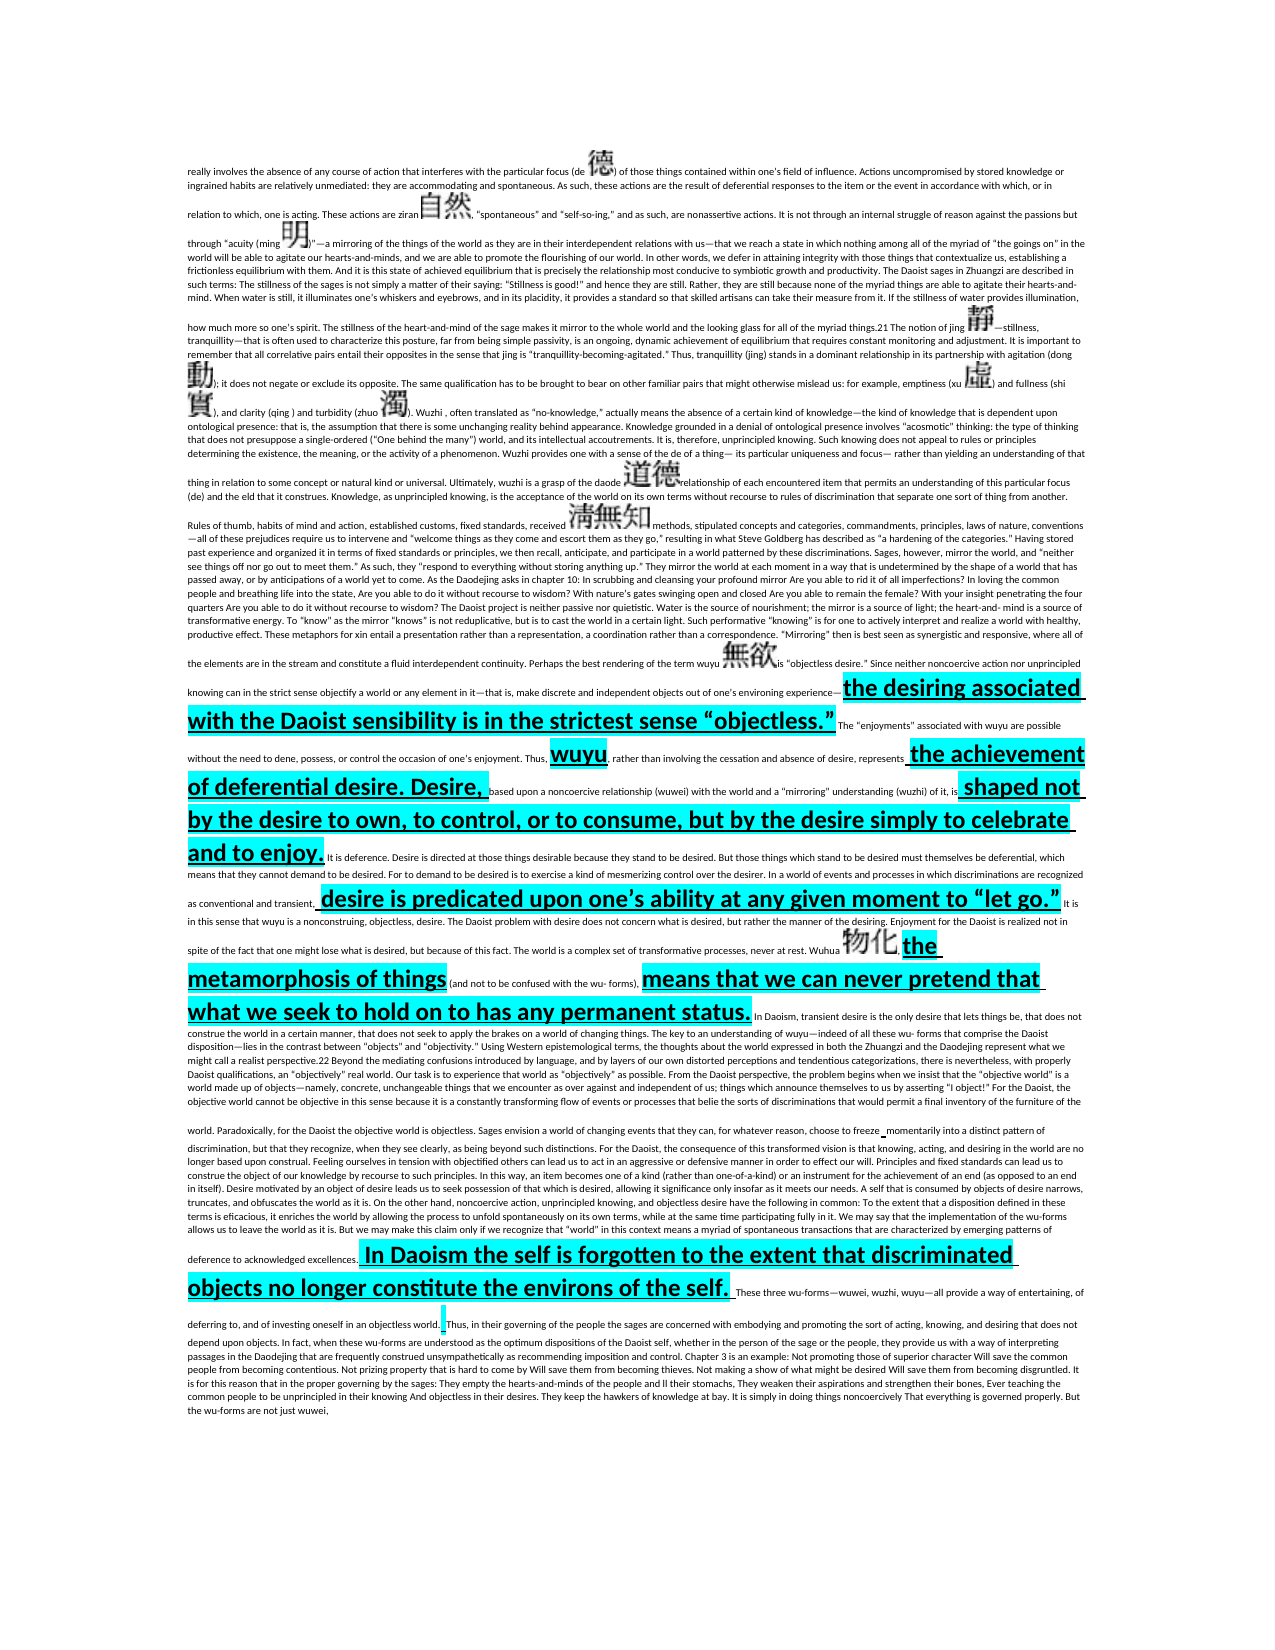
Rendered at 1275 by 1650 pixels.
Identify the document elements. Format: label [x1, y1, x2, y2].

picture [421, 192, 471, 219]
picture [187, 361, 213, 388]
picture [380, 390, 408, 417]
picture [587, 150, 614, 176]
picture [282, 221, 309, 248]
picture [842, 928, 898, 954]
picture [187, 390, 213, 417]
picture [623, 460, 680, 487]
picture [722, 641, 777, 668]
picture [964, 361, 992, 388]
picture [967, 305, 994, 331]
text [187, 150, 1087, 1417]
picture [568, 503, 650, 529]
